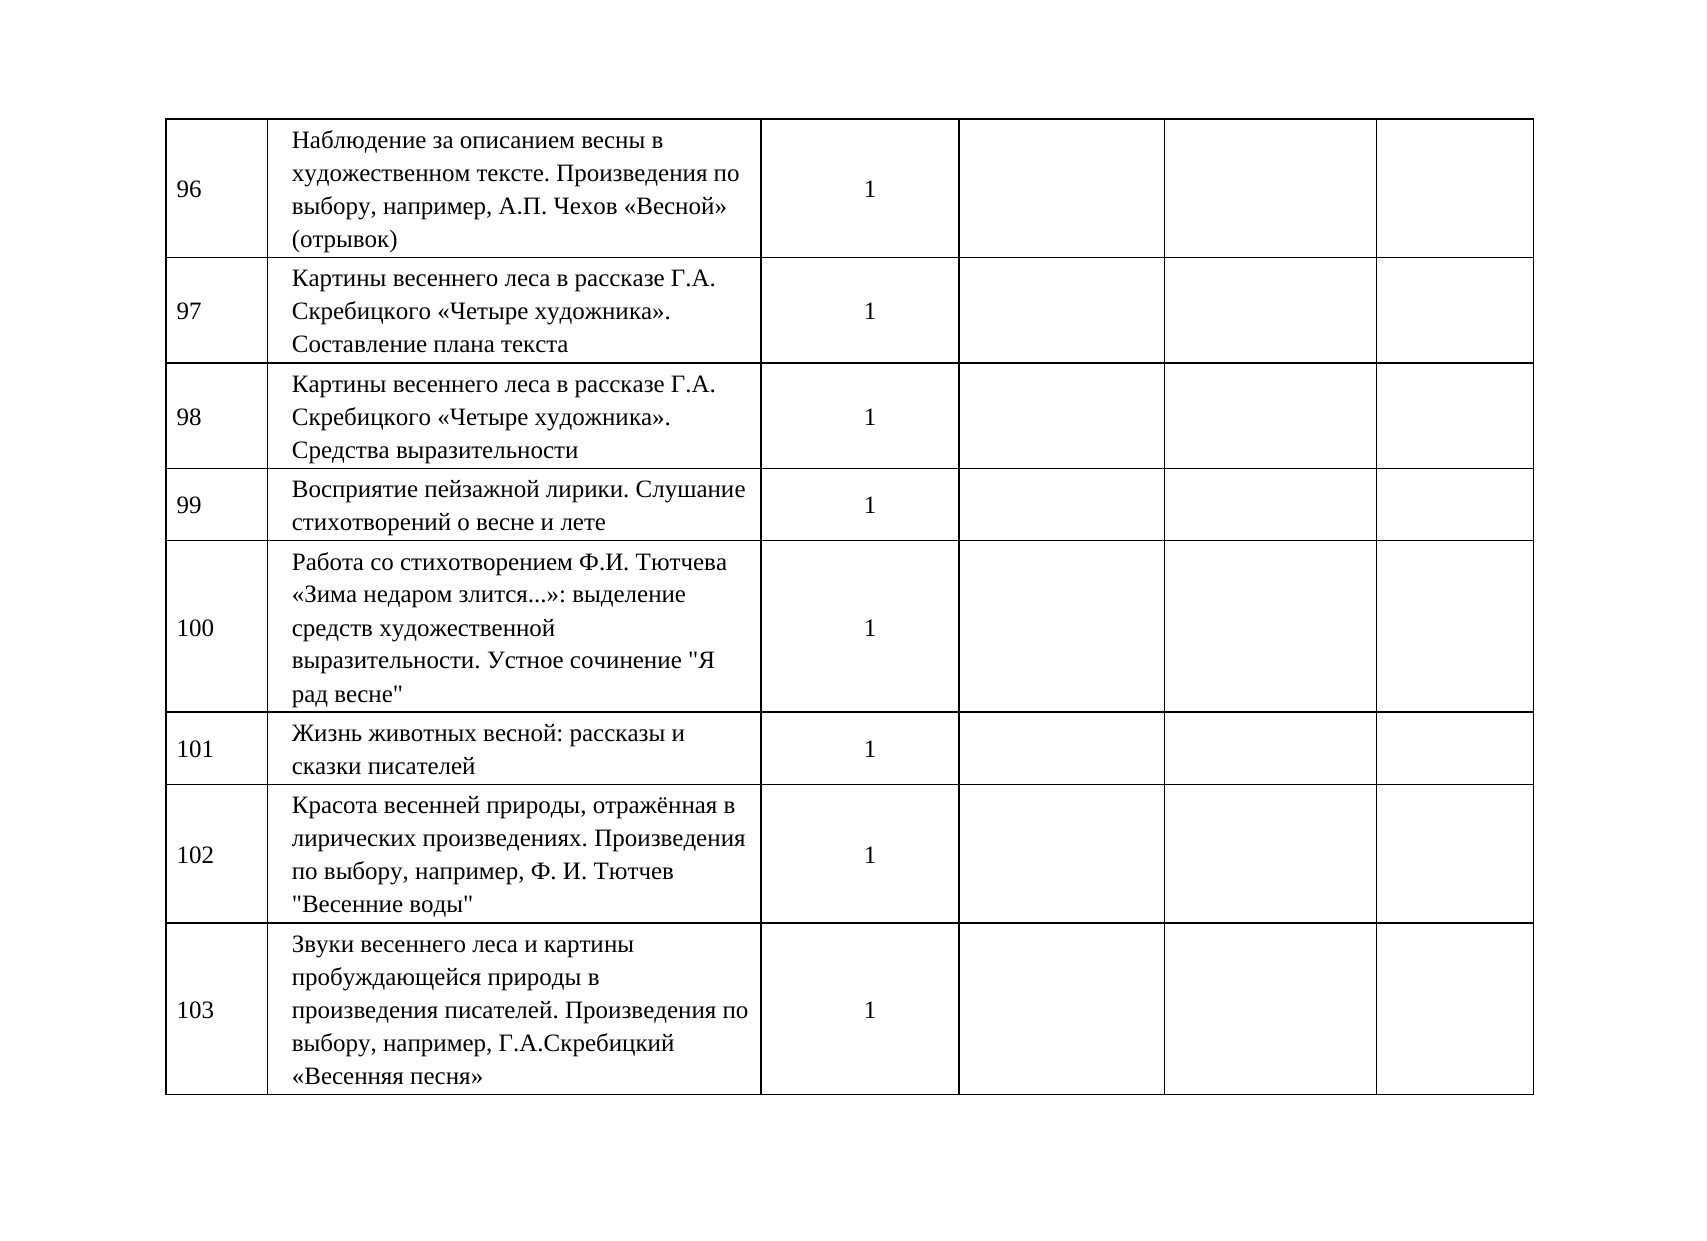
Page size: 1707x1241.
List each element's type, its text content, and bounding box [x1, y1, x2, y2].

table_cell [960, 713, 1164, 784]
table_cell 102 [167, 785, 267, 922]
table_cell 1 [762, 120, 958, 257]
table_cell [960, 258, 1164, 362]
table_cell [960, 120, 1164, 257]
table_cell 1 [762, 785, 958, 922]
table_cell 1 [762, 469, 958, 540]
table_cell Картины весеннего леса в рассказе Г.А. Скребицкого «Четыре художника». Средства выразительности [268, 364, 760, 467]
table_cell [1165, 364, 1376, 467]
table_cell [960, 364, 1164, 467]
table_cell 1 [762, 713, 958, 784]
table_cell [1377, 469, 1533, 540]
table_cell [1377, 713, 1533, 784]
table_cell 96 [167, 120, 267, 257]
table_cell Красота весенней природы, отражённая в лирических произведениях. Произведения по выбору, например, Ф. И. Тютчев "Весенние воды" [268, 785, 760, 922]
table_cell [960, 541, 1164, 711]
table_cell [1165, 924, 1376, 1093]
table_cell [1377, 364, 1533, 467]
table_cell 100 [167, 541, 267, 711]
table_cell 1 [762, 924, 958, 1093]
table_cell [1377, 785, 1533, 922]
table_cell [1165, 469, 1376, 540]
table_cell [1165, 541, 1376, 711]
table_cell Жизнь животных весной: рассказы и сказки писателей [268, 713, 760, 784]
table_cell 101 [167, 713, 267, 784]
table_cell [960, 785, 1164, 922]
table_cell [1165, 258, 1376, 362]
table_cell [1165, 713, 1376, 784]
table_cell [1377, 258, 1533, 362]
table_cell Работа со стихотворением Ф.И. Тютчева «Зима недаром злится...»: выделение средств художественной выразительности. Устное сочинение "Я рад весне" [268, 541, 760, 711]
table_cell Звуки весеннего леса и картины пробуждающейся природы в произведения писателей. Произведения по выбору, например, Г.А.Скребицкий «Весенняя песня» [268, 924, 760, 1093]
table_cell 99 [167, 469, 267, 540]
table_cell [1165, 120, 1376, 257]
table_cell [960, 924, 1164, 1093]
table_cell [1377, 120, 1533, 257]
table_cell 103 [167, 924, 267, 1093]
table_cell [1377, 924, 1533, 1093]
table_cell 97 [167, 258, 267, 362]
table_cell 1 [762, 364, 958, 467]
table_cell 1 [762, 541, 958, 711]
table_cell Наблюдение за описанием весны в художественном тексте. Произведения по выбору, например, А.П. Чехов «Весной» (отрывок) [268, 120, 760, 257]
table_cell [1165, 785, 1376, 922]
table_cell Картины весеннего леса в рассказе Г.А. Скребицкого «Четыре художника». Составление плана текста [268, 258, 760, 362]
table_cell [960, 469, 1164, 540]
table_cell 98 [167, 364, 267, 467]
table_cell 1 [762, 258, 958, 362]
table_cell Восприятие пейзажной лирики. Слушание стихотворений о весне и лете [268, 469, 760, 540]
table_cell [1377, 541, 1533, 711]
